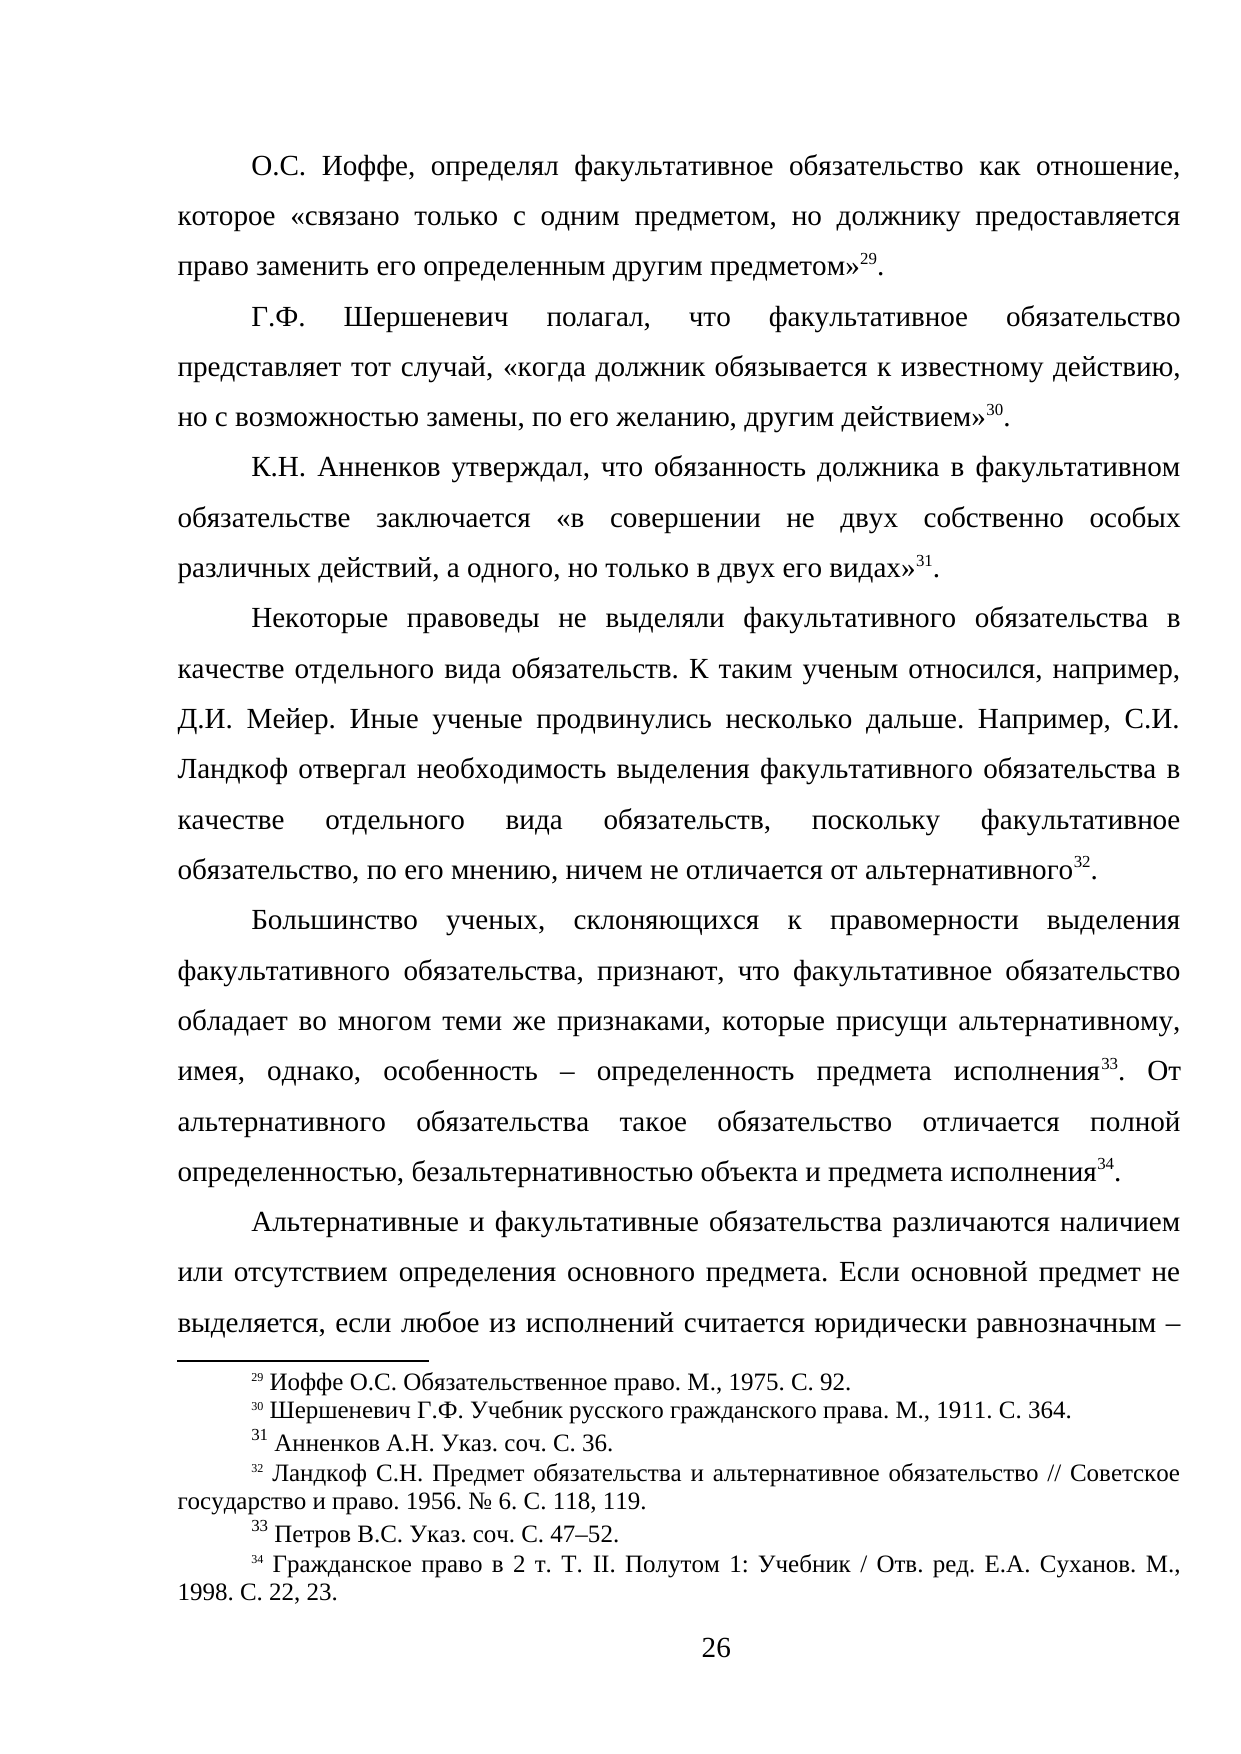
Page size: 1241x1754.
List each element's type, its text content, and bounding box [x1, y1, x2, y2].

text Г.Ф. Шершеневич полагал, что факультативное обязательство представляет тот случай, «когда должник обязывается к известному действию, но с возможностью замены, по его желанию, другим действием». [177, 299, 1181, 433]
text К.Н. Анненков утверждал, что обязанность должника в факультативном обязательстве заключается «в совершении не двух собственно особых различных действий, а одного, но только в двух его видах». [177, 449, 1181, 584]
text Большинство ученых, склоняющихся к правомерности выделения факультативного обязательства, признают, что факультативное обязательство обладает во многом теми же признаками, которые присущи альтернативному, имея, однако, особенность – определенность предмета исполнения. От альтернативного обязательства такое обязательство отличается полной определенностью, безальтернативностью объекта и предмета исполнения. [177, 902, 1181, 1187]
text О.С. Иоффе, определял факультативное обязательство как отношение, которое «связано только с одним предметом, но должнику предоставляется право заменить его определенным другим предметом». [177, 148, 1181, 282]
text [177, 1204, 1181, 1338]
text Некоторые правоведы не выделяли факультативного обязательства в качестве отдельного вида обязательств. К таким ученым относился, например, Д.И. Мейер. Иные ученые продвинулись несколько дальше. Например, С.И. Ландкоф отвергал необходимость выделения факультативного обязательства в качестве отдельного вида обязательств, поскольку факультативное обязательство, по его мнению, ничем не отличается от альтернативного. [177, 601, 1181, 886]
